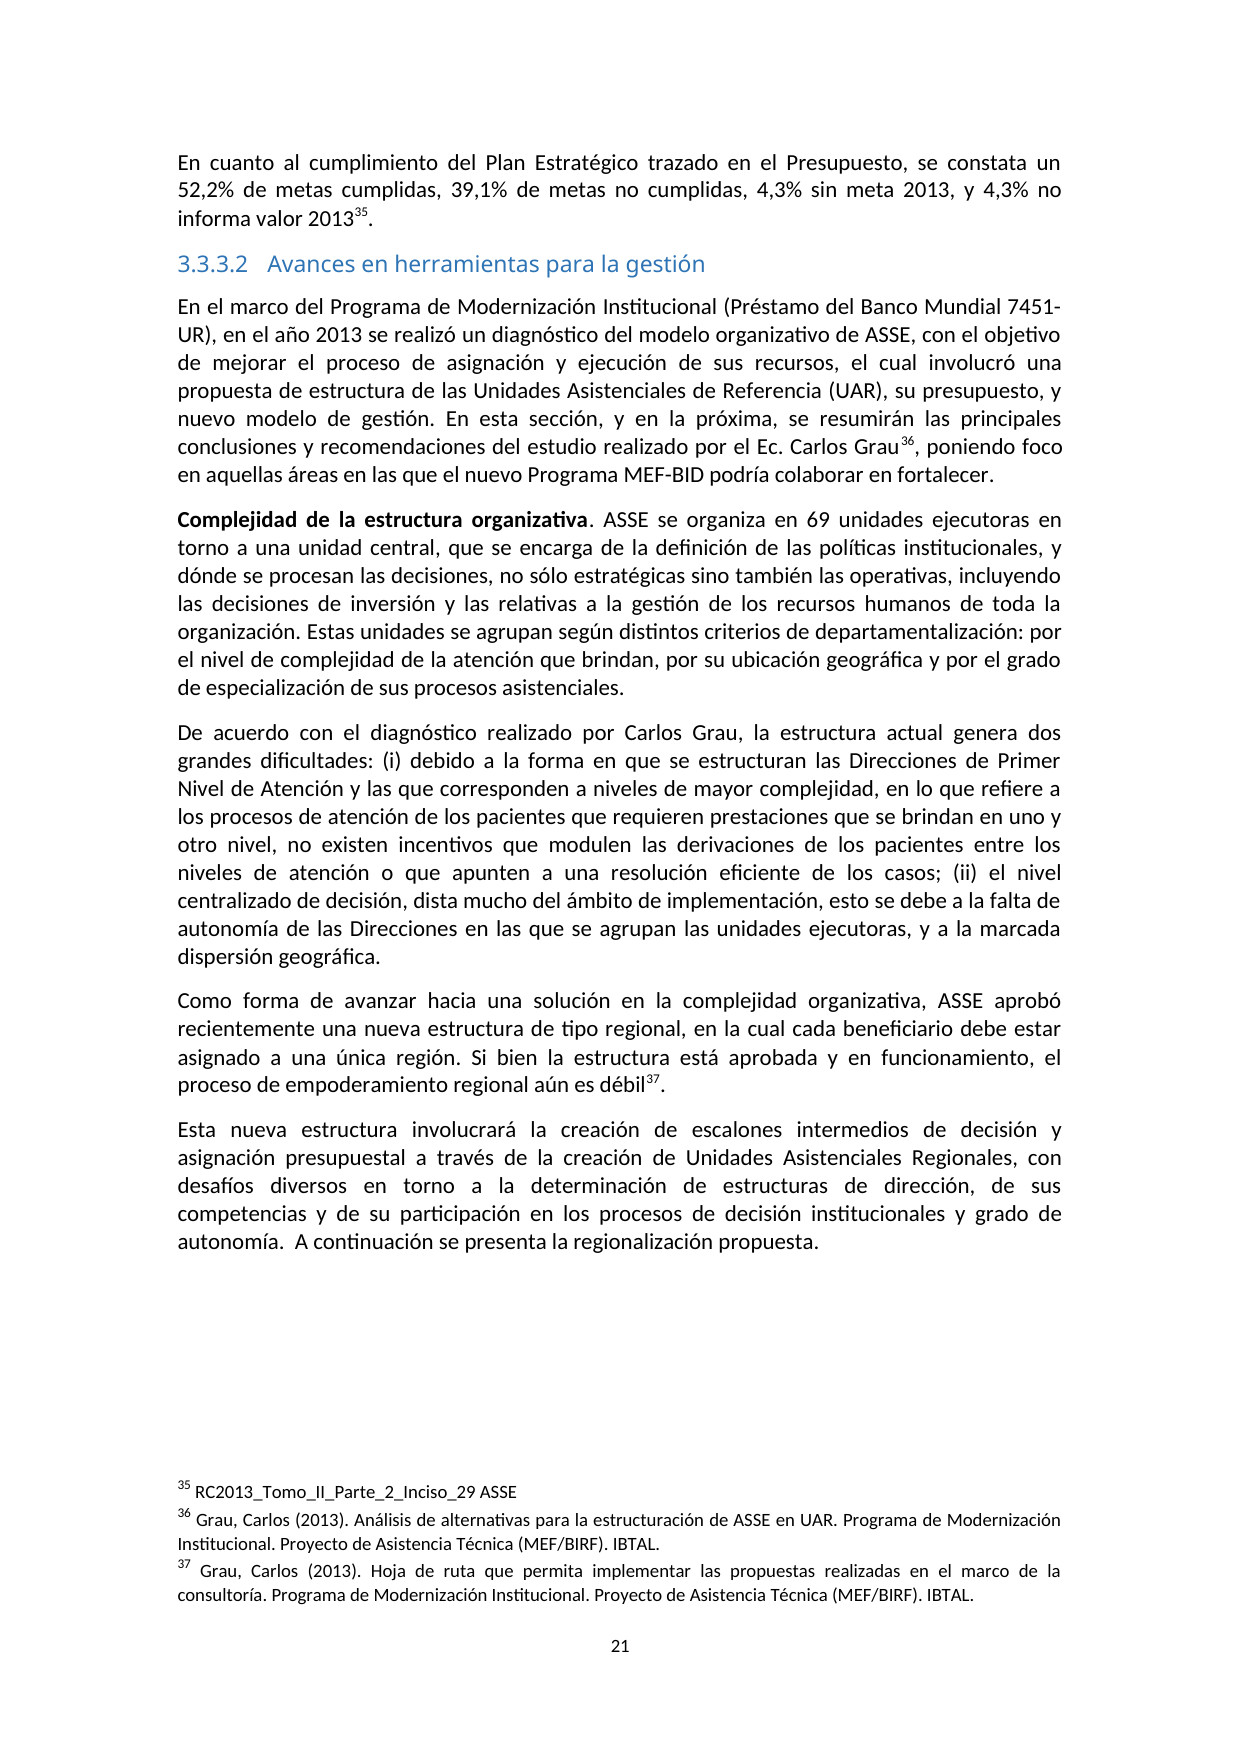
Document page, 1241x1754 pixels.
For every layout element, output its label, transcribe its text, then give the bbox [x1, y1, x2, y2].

text De acuerdo con el diagnóstico realizado por Carlos Grau, la estructura actual genera dos grandes dificultades: (i) debido a la forma en que se estructuran las Direcciones de Primer Nivel de Atención y las que corresponden a niveles de mayor complejidad, en lo que refiere a los procesos de atención de los pacientes que requieren prestaciones que se brindan en uno y otro nivel, no existen incentivos que modulen las derivaciones de los pacientes entre los niveles de atención o que apunten a una resolución eficiente de los casos; (ii) el nivel centralizado de decisión, dista mucho del ámbito de implementación, esto se debe a la falta de autonomía de las Direcciones en las que se agrupan las unidades ejecutoras, y a la marcada dispersión geográfica. [177, 718, 1063, 970]
text En el marco del Programa de Modernización Institucional (Préstamo del Banco Mundial 7451-UR), en el año 2013 se realizó un diagnóstico del modelo organizativo de ASSE, con el objetivo de mejorar el proceso de asignación y ejecución de sus recursos, el cual involucró una propuesta de estructura de las Unidades Asistenciales de Referencia (UAR), su presupuesto, y nuevo modelo de gestión. En esta sección, y en la próxima, se resumirán las principales conclusiones y recomendaciones del estudio realizado por el Ec. Carlos Grau, poniendo foco en aquellas áreas en las que el nuevo Programa MEF-BID podría colaborar en fortalecer. [177, 292, 1063, 488]
text En cuanto al cumplimiento del Plan Estratégico trazado en el Presupuesto, se constata un 52,2% de metas cumplidas, 39,1% de metas no cumplidas, 4,3% sin meta 2013, y 4,3% no informa valor 2013. [177, 148, 1063, 232]
text Complejidad de la estructura organizativa. ASSE se organiza en 69 unidades ejecutoras en torno a una unidad central, que se encarga de la definición de las políticas institucionales, y dónde se procesan las decisiones, no sólo estratégicas sino también las operativas, incluyendo las decisiones de inversión y las relativas a la gestión de los recursos humanos de toda la organización. Estas unidades se agrupan según distintos criterios de departamentalización: por el nivel de complejidad de la atención que brindan, por su ubicación geográfica y por el grado de especialización de sus procesos asistenciales. [177, 505, 1063, 701]
subtitle Avances en herramientas para la gestión [177, 248, 1063, 279]
text Como forma de avanzar hacia una solución en la complejidad organizativa, ASSE aprobó recientemente una nueva estructura de tipo regional, en la cual cada beneficiario debe estar asignado a una única región. Si bien la estructura está aprobada y en funcionamiento, el proceso de empoderamiento regional aún es débil. [177, 987, 1063, 1099]
text Esta nueva estructura involucrará la creación de escalones intermedios de decisión y asignación presupuestal a través de la creación de Unidades Asistenciales Regionales, con desafíos diversos en torno a la determinación de estructuras de dirección, de sus competencias y de su participación en los procesos de decisión institucionales y grado de autonomía. A continuación se presenta la regionalización propuesta. [177, 1115, 1063, 1255]
